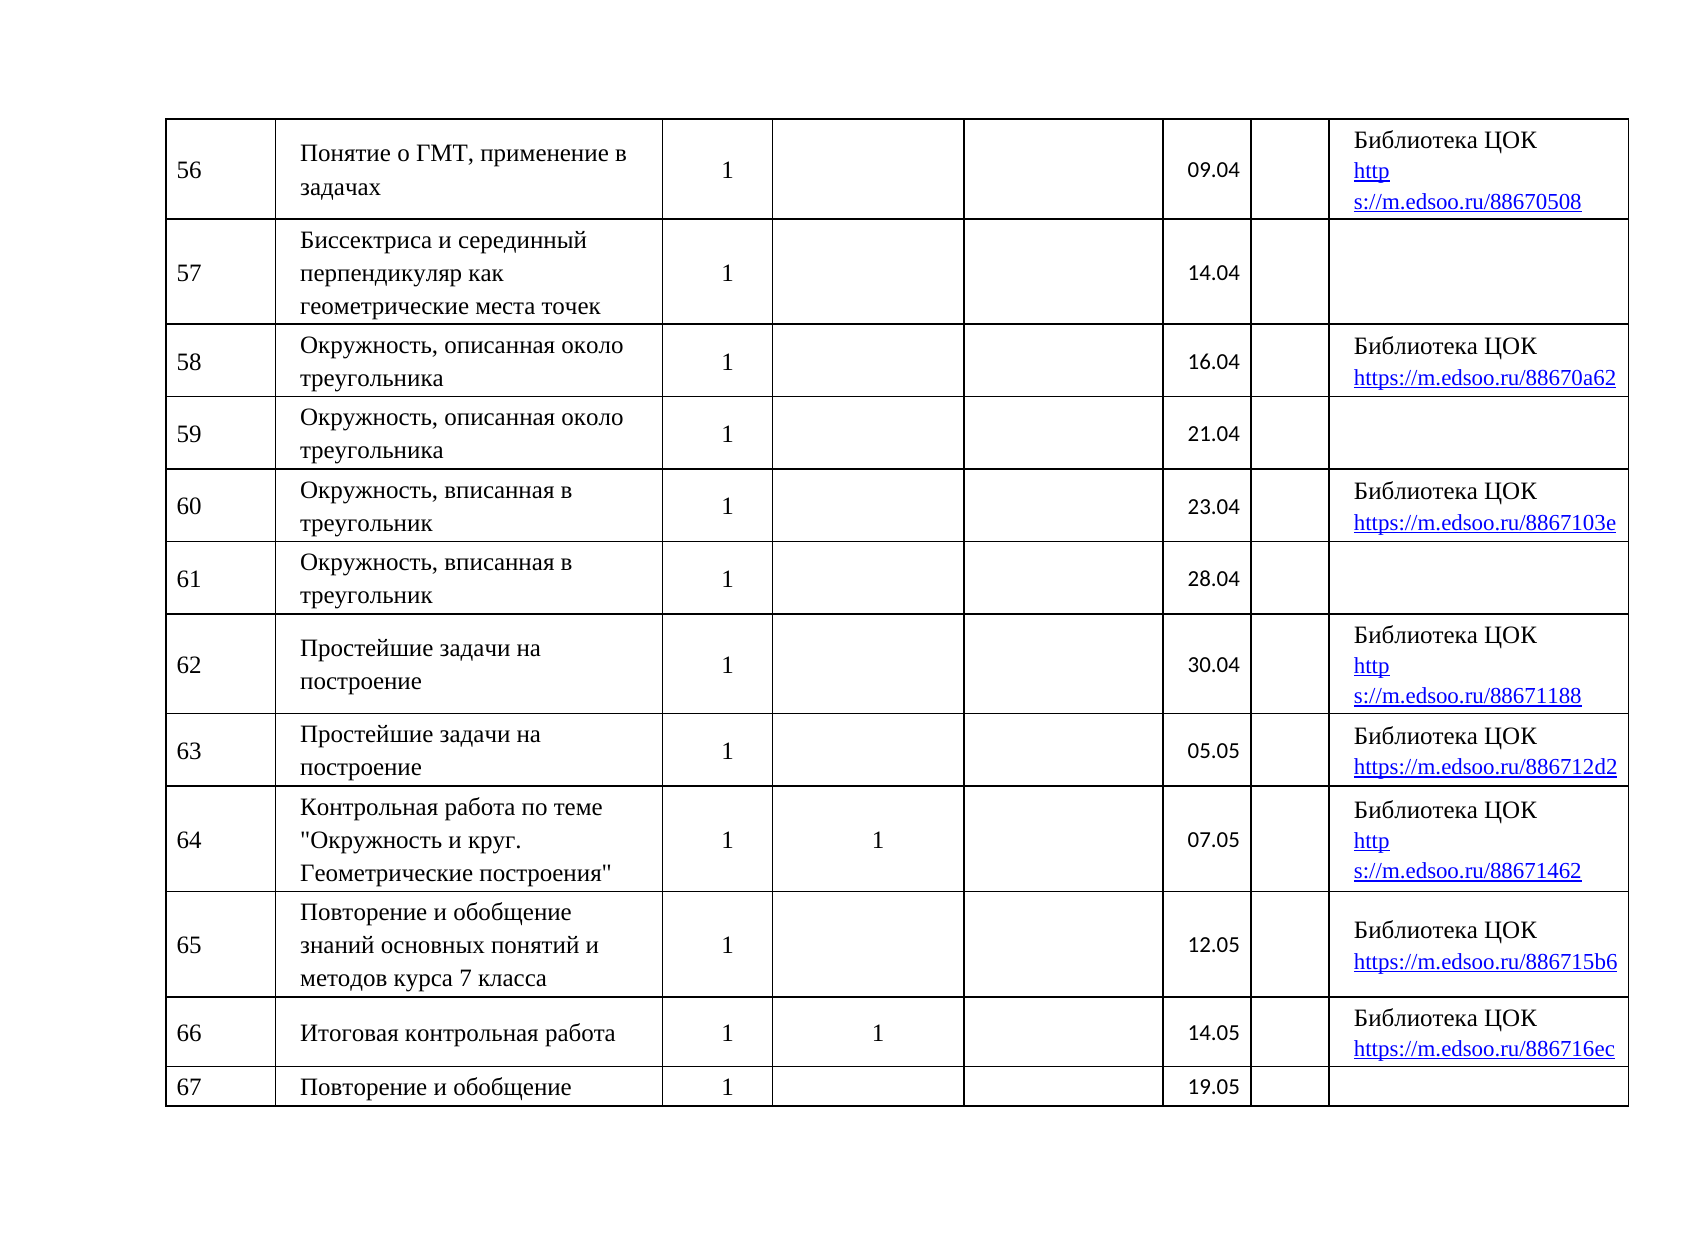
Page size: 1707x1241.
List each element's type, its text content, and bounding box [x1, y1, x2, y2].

table_cell [965, 892, 1162, 996]
table_cell [1252, 542, 1328, 613]
table_cell 62 [167, 615, 275, 713]
table_cell Библиотека ЦОК https://m.edsoo.ru/88671188 [1330, 615, 1628, 713]
table_cell [1330, 542, 1628, 613]
table_cell Простейшие задачи на построение [276, 615, 662, 713]
table_cell 16.04 [1164, 325, 1250, 396]
table_cell 63 [167, 714, 275, 785]
table_cell [773, 615, 963, 713]
table_cell 64 [167, 787, 275, 891]
table_cell 59 [167, 397, 275, 468]
table_cell [1252, 714, 1328, 785]
table_cell 1 [663, 470, 772, 541]
table_cell Библиотека ЦОК https://m.edsoo.ru/88671462 [1330, 787, 1628, 891]
table_cell Итоговая контрольная работа [276, 998, 662, 1066]
table_cell [773, 220, 963, 323]
table_cell 19.05 [1164, 1067, 1250, 1105]
table_cell [1252, 397, 1328, 468]
table_cell Окружность, описанная около треугольника [276, 325, 662, 396]
table_cell 21.04 [1164, 397, 1250, 468]
table_cell 65 [167, 892, 275, 996]
table_cell [965, 998, 1162, 1066]
table_cell Библиотека ЦОК https://m.edsoo.ru/886715b6 [1330, 892, 1628, 996]
table_cell [1252, 787, 1328, 891]
table_cell 1 [773, 998, 963, 1066]
table_cell [1330, 397, 1628, 468]
table_cell 1 [663, 220, 772, 323]
table_cell [965, 325, 1162, 396]
table_cell [1252, 615, 1328, 713]
table_cell [773, 542, 963, 613]
table_cell [1252, 220, 1328, 323]
table_cell 1 [663, 615, 772, 713]
table_cell 60 [167, 470, 275, 541]
table_cell 1 [663, 998, 772, 1066]
table_cell 67 [167, 1067, 275, 1105]
table_cell 28.04 [1164, 542, 1250, 613]
table_cell Библиотека ЦОК https://m.edsoo.ru/88670a62 [1330, 325, 1628, 396]
table_cell [965, 615, 1162, 713]
table_cell 1 [663, 120, 772, 218]
table_cell [965, 220, 1162, 323]
table_cell 61 [167, 542, 275, 613]
table_cell [965, 787, 1162, 891]
table_cell 1 [773, 787, 963, 891]
table_cell 1 [663, 542, 772, 613]
table_cell 1 [663, 892, 772, 996]
table_cell Библиотека ЦОК https://m.edsoo.ru/88670508 [1330, 120, 1628, 218]
table_cell [1252, 998, 1328, 1066]
table_cell [773, 397, 963, 468]
table_cell [965, 397, 1162, 468]
table_cell [1330, 1067, 1628, 1105]
table_cell [1252, 120, 1328, 218]
table_cell Окружность, описанная около треугольника [276, 397, 662, 468]
table_cell 30.04 [1164, 615, 1250, 713]
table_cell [276, 120, 662, 218]
table_cell [773, 120, 963, 218]
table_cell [276, 1067, 662, 1105]
table_cell [965, 714, 1162, 785]
table_cell [965, 120, 1162, 218]
table_cell 66 [167, 998, 275, 1066]
table_cell 23.04 [1164, 470, 1250, 541]
table_cell 1 [663, 787, 772, 891]
table_cell Повторение и обобщение знаний основных понятий и методов курса 7 класса [276, 892, 662, 996]
table_cell 1 [663, 714, 772, 785]
table_cell 56 [167, 120, 275, 218]
table_cell 58 [167, 325, 275, 396]
table_cell 1 [663, 397, 772, 468]
table_cell 14.05 [1164, 998, 1250, 1066]
table_cell 1 [663, 1067, 772, 1105]
table_cell Биссектриса и серединный перпендикуляр как геометрические места точек [276, 220, 662, 323]
table_cell [773, 470, 963, 541]
table_cell Библиотека ЦОК https://m.edsoo.ru/886716ec [1330, 998, 1628, 1066]
table_cell [773, 892, 963, 996]
table_cell 1 [663, 325, 772, 396]
table_cell Простейшие задачи на построение [276, 714, 662, 785]
table_cell Окружность, вписанная в треугольник [276, 542, 662, 613]
table_cell 07.05 [1164, 787, 1250, 891]
table_cell Библиотека ЦОК https://m.edsoo.ru/8867103e [1330, 470, 1628, 541]
table_cell [965, 542, 1162, 613]
table_cell Окружность, вписанная в треугольник [276, 470, 662, 541]
table_cell [965, 1067, 1162, 1105]
table_cell 14.04 [1164, 220, 1250, 323]
table_cell Библиотека ЦОК https://m.edsoo.ru/886712d2 [1330, 714, 1628, 785]
table_cell [1252, 892, 1328, 996]
table_cell [965, 470, 1162, 541]
table_cell [1252, 1067, 1328, 1105]
table_cell [1330, 220, 1628, 323]
table_cell [773, 714, 963, 785]
table_cell Контрольная работа по теме "Окружность и круг. Геометрические построения" [276, 787, 662, 891]
table_cell 57 [167, 220, 275, 323]
table_cell 12.05 [1164, 892, 1250, 996]
table_cell 05.05 [1164, 714, 1250, 785]
table_cell [1252, 325, 1328, 396]
table_cell [773, 325, 963, 396]
table_cell 09.04 [1164, 120, 1250, 218]
table_cell [1252, 470, 1328, 541]
table_cell [773, 1067, 963, 1105]
